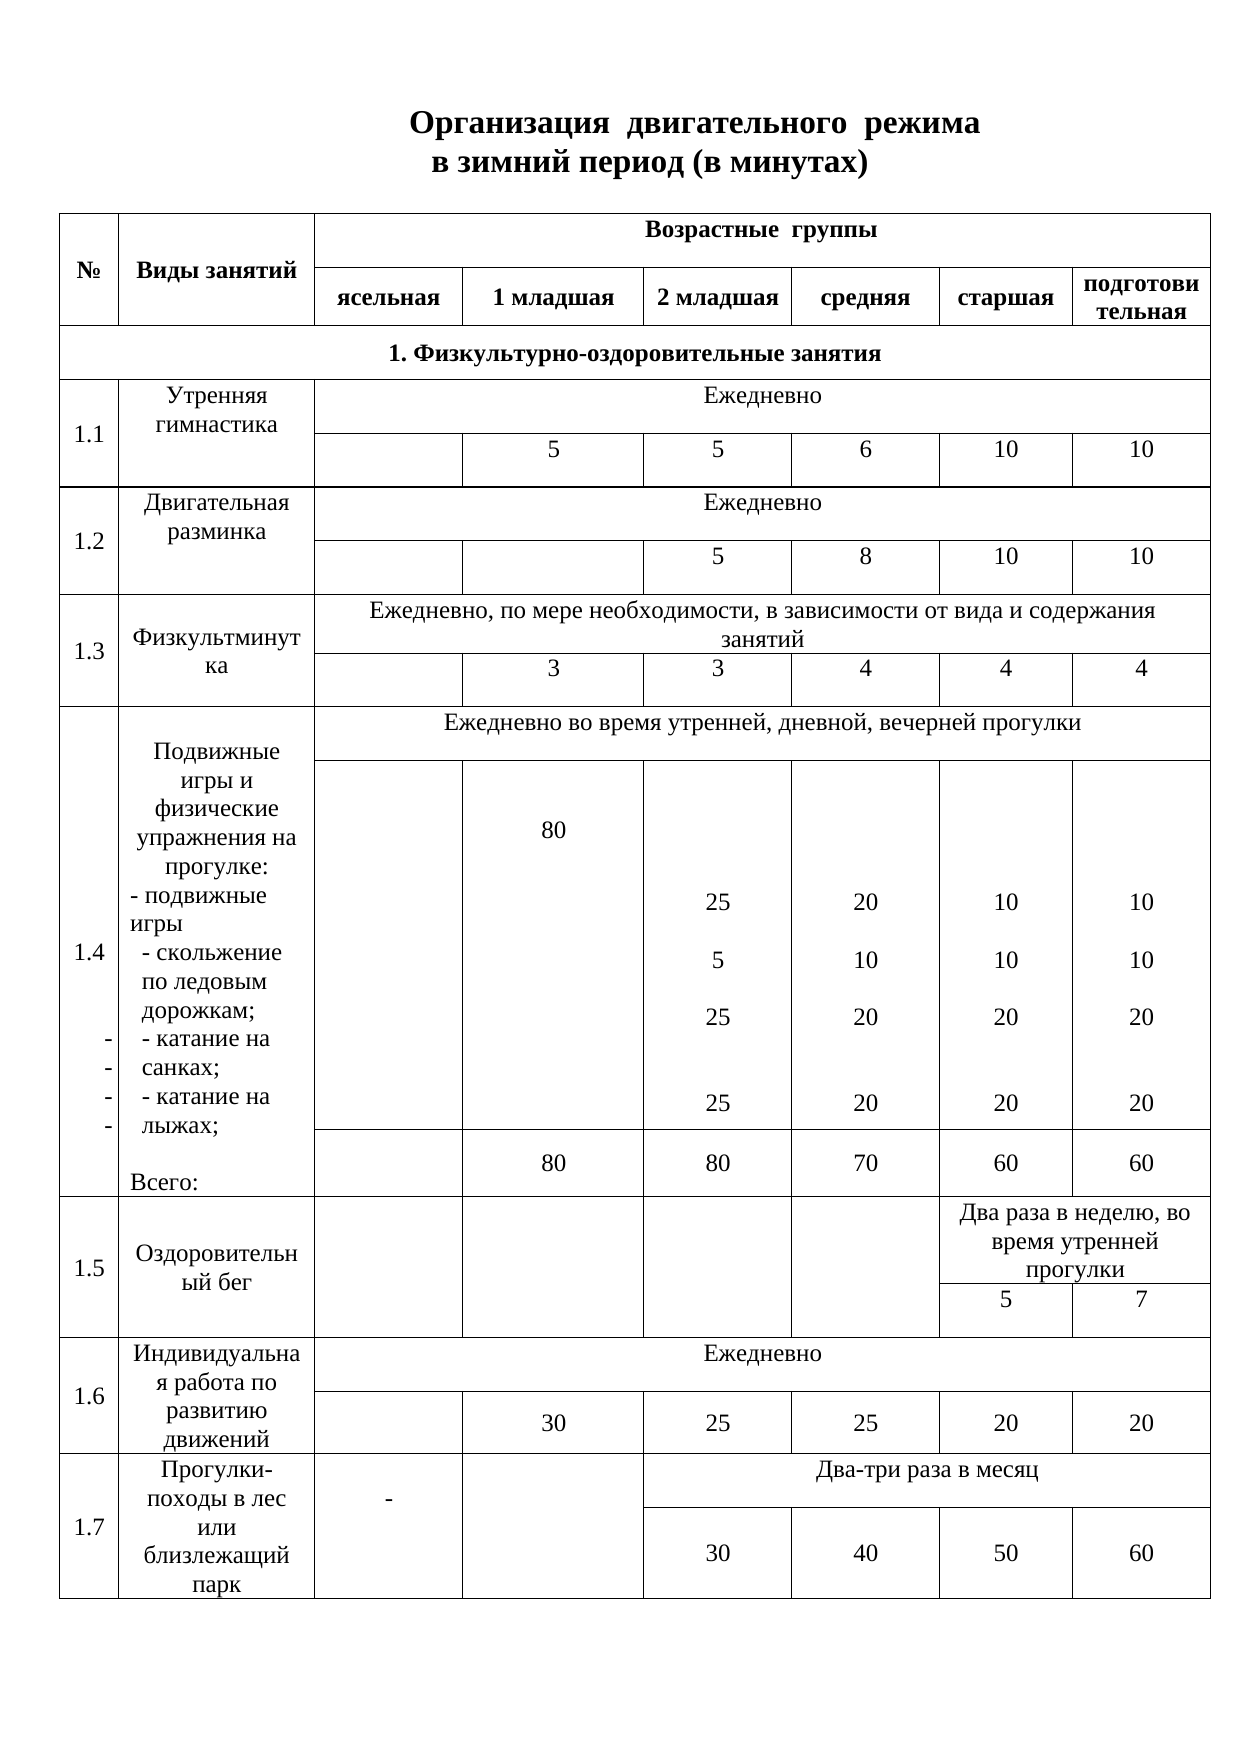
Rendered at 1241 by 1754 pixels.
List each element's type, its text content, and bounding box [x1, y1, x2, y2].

table_cell подготовительная [1073, 268, 1210, 325]
table_cell Двигательная разминка [119, 488, 314, 594]
table_cell 10 [940, 434, 1072, 486]
table_cell 10 [1073, 541, 1210, 594]
table_cell средняя [792, 268, 939, 325]
table_cell [315, 1197, 462, 1337]
table_cell - [315, 1454, 462, 1598]
table_cell 20 [940, 1392, 1072, 1453]
table_cell [792, 1197, 939, 1337]
table_cell 1.6 [60, 1338, 118, 1453]
table_cell 20 10 20 20 [792, 761, 939, 1129]
table_header Возрастные группы [315, 214, 1210, 267]
table_cell Прогулки-походы в лес или близлежащий парк [119, 1454, 314, 1598]
table_cell 1.3 [60, 595, 118, 706]
table_cell Утренняя гимнастика [119, 380, 314, 486]
table_cell 5 [940, 1284, 1072, 1337]
table_cell 70 [792, 1130, 939, 1196]
table_cell Подвижные игры и физические упражнения на прогулке: - подвижные игры - скольжение по ледовым дорожкам; - катание на санках; - катание на лыжах; Всего: [119, 707, 314, 1196]
table_cell 10 10 20 20 [940, 761, 1072, 1129]
table_cell Оздоровительный бег [119, 1197, 314, 1337]
table_cell 2 младшая [644, 268, 791, 325]
table_cell [315, 654, 462, 706]
table_cell 60 [1073, 1508, 1210, 1598]
table_cell 3 [644, 654, 791, 706]
table_cell [463, 1197, 643, 1337]
table_cell 3 [463, 654, 643, 706]
table_cell 60 [1073, 1130, 1210, 1196]
table_cell [315, 1130, 462, 1196]
table_cell 5 [644, 541, 791, 594]
table_cell 25 [644, 1392, 791, 1453]
table_cell 8 [792, 541, 939, 594]
table_cell [315, 761, 462, 1129]
table_cell 1 младшая [463, 268, 643, 325]
table_header № [60, 214, 118, 325]
table_cell 5 [644, 434, 791, 486]
table_cell 25 [792, 1392, 939, 1453]
table_cell 50 [940, 1508, 1072, 1598]
table_cell 1.1 [60, 380, 118, 486]
table_cell 4 [940, 654, 1072, 706]
text Организация двигательного режима [118, 103, 1240, 141]
table_cell 30 [463, 1392, 643, 1453]
table_cell [463, 1454, 643, 1598]
table_cell 1.7 [60, 1454, 118, 1598]
table_cell 6 [792, 434, 939, 486]
table_cell 4 [792, 654, 939, 706]
text в зимний период (в минутах) [118, 141, 1181, 179]
table_cell Ежедневно, по мере необходимости, в зависимости от вида и содержания занятий [315, 595, 1210, 652]
table_cell 25 5 25 25 [644, 761, 791, 1129]
table_cell [315, 1392, 462, 1453]
table_cell Ежедневно [315, 1338, 1210, 1391]
table_cell Ежедневно [315, 488, 1210, 540]
table_cell 1.2 [60, 488, 118, 594]
table_cell 20 [1073, 1392, 1210, 1453]
table_cell [315, 541, 462, 594]
table_cell 4 [1073, 654, 1210, 706]
table_cell 80 [463, 1130, 643, 1196]
table_cell 5 [463, 434, 643, 486]
table_cell [644, 1197, 791, 1337]
table_cell Ежедневно [315, 380, 1210, 433]
table_cell старшая [940, 268, 1072, 325]
table_cell 30 [644, 1508, 791, 1598]
table_cell 80 [644, 1130, 791, 1196]
table_header Виды занятий [119, 214, 314, 325]
table_cell [315, 434, 462, 486]
table_cell Ежедневно во время утренней, дневной, вечерней прогулки [315, 707, 1210, 760]
table_cell 1.4 [60, 707, 118, 1196]
table_cell 60 [940, 1130, 1072, 1196]
table_cell 10 [940, 541, 1072, 594]
table_cell ясельная [315, 268, 462, 325]
table_cell 1.5 [60, 1197, 118, 1337]
table_cell 7 [1073, 1284, 1210, 1337]
table_cell Два раза в неделю, во время утренней прогулки [940, 1197, 1210, 1283]
table_cell 1. Физкультурно-оздоровительные занятия [60, 326, 1210, 379]
table_cell 40 [792, 1508, 939, 1598]
table_cell 10 [1073, 434, 1210, 486]
table_cell Два-три раза в месяц [644, 1454, 1210, 1507]
table_cell Физкультминутка [119, 595, 314, 706]
table_cell 80 [463, 761, 643, 1129]
table_cell Индивидуальная работа по развитию движений [119, 1338, 314, 1453]
table_cell [463, 541, 643, 594]
table_cell 10 10 20 20 [1073, 761, 1210, 1129]
